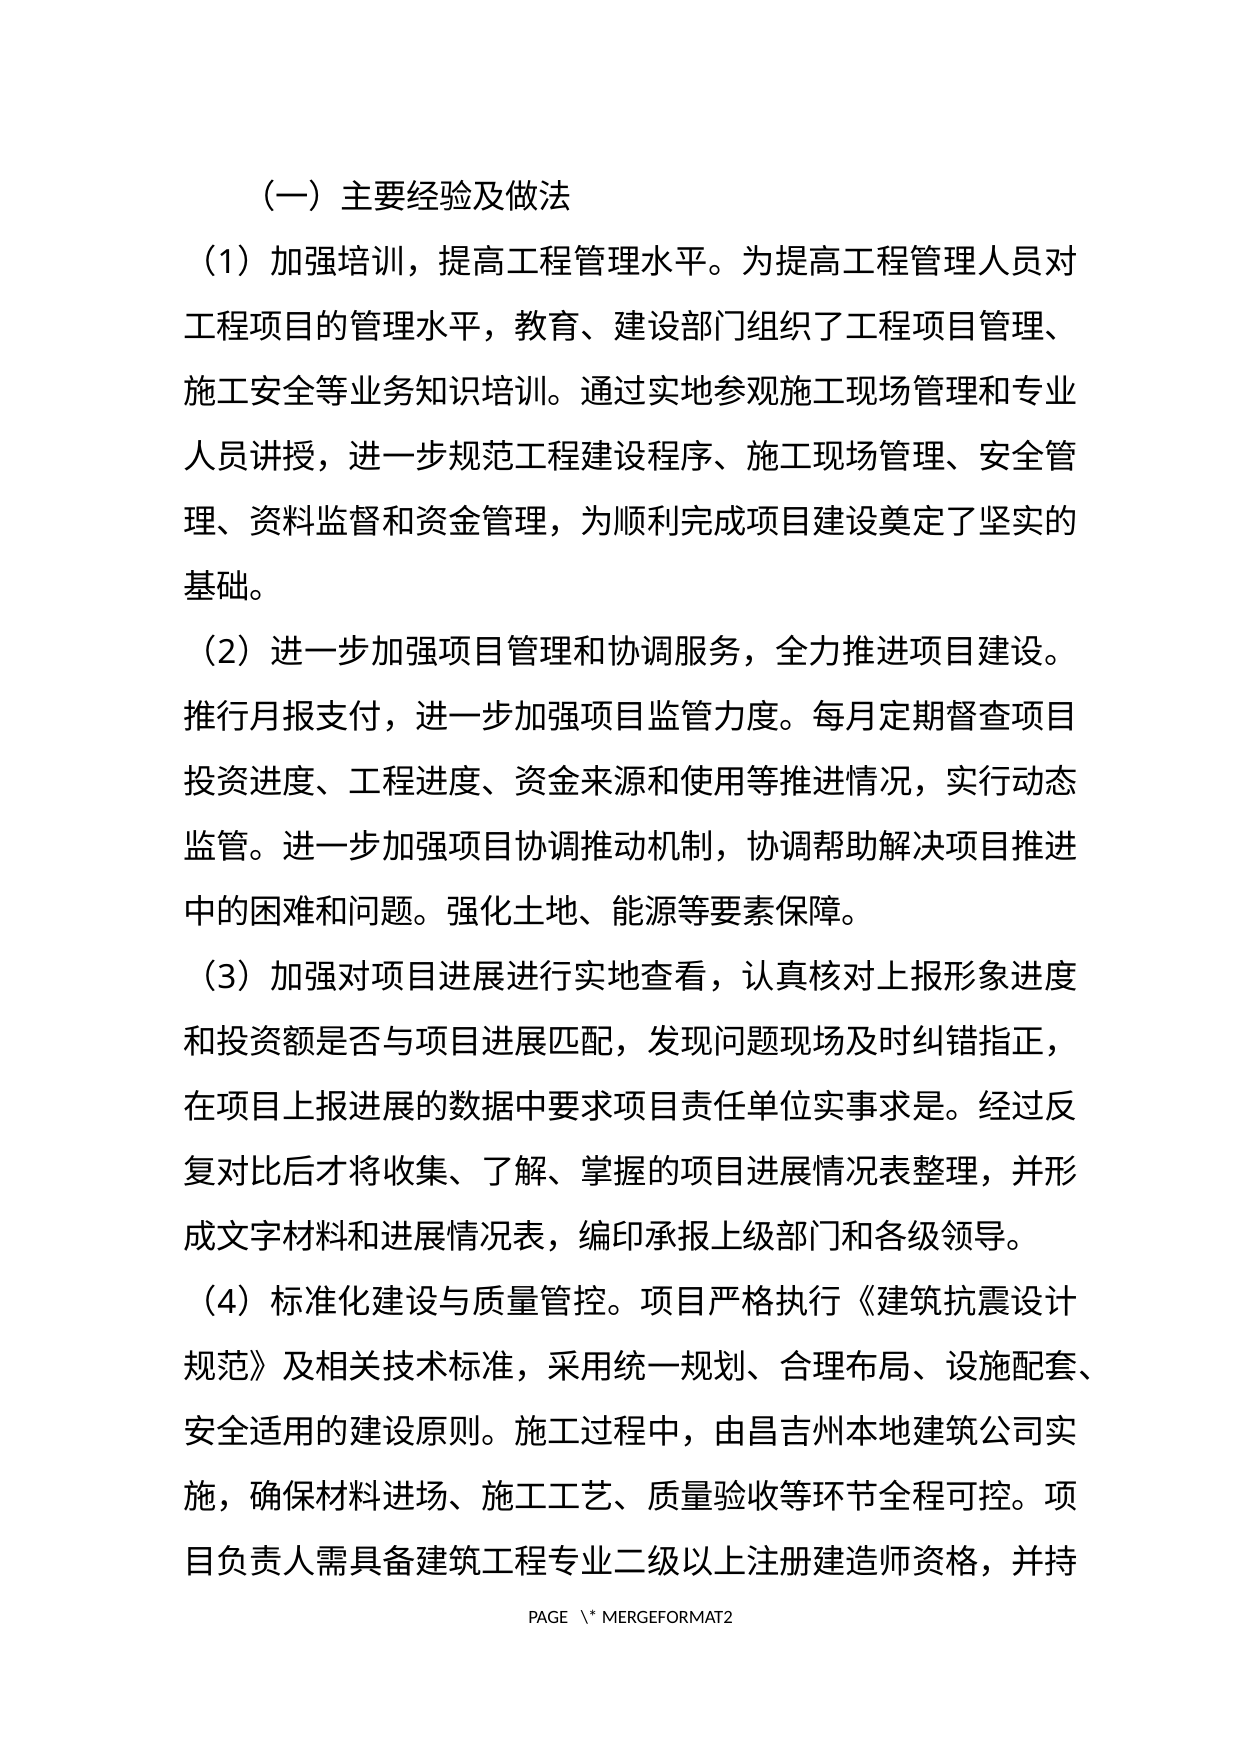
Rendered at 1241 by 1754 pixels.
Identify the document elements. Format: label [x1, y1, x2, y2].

text [183, 162, 1078, 1592]
